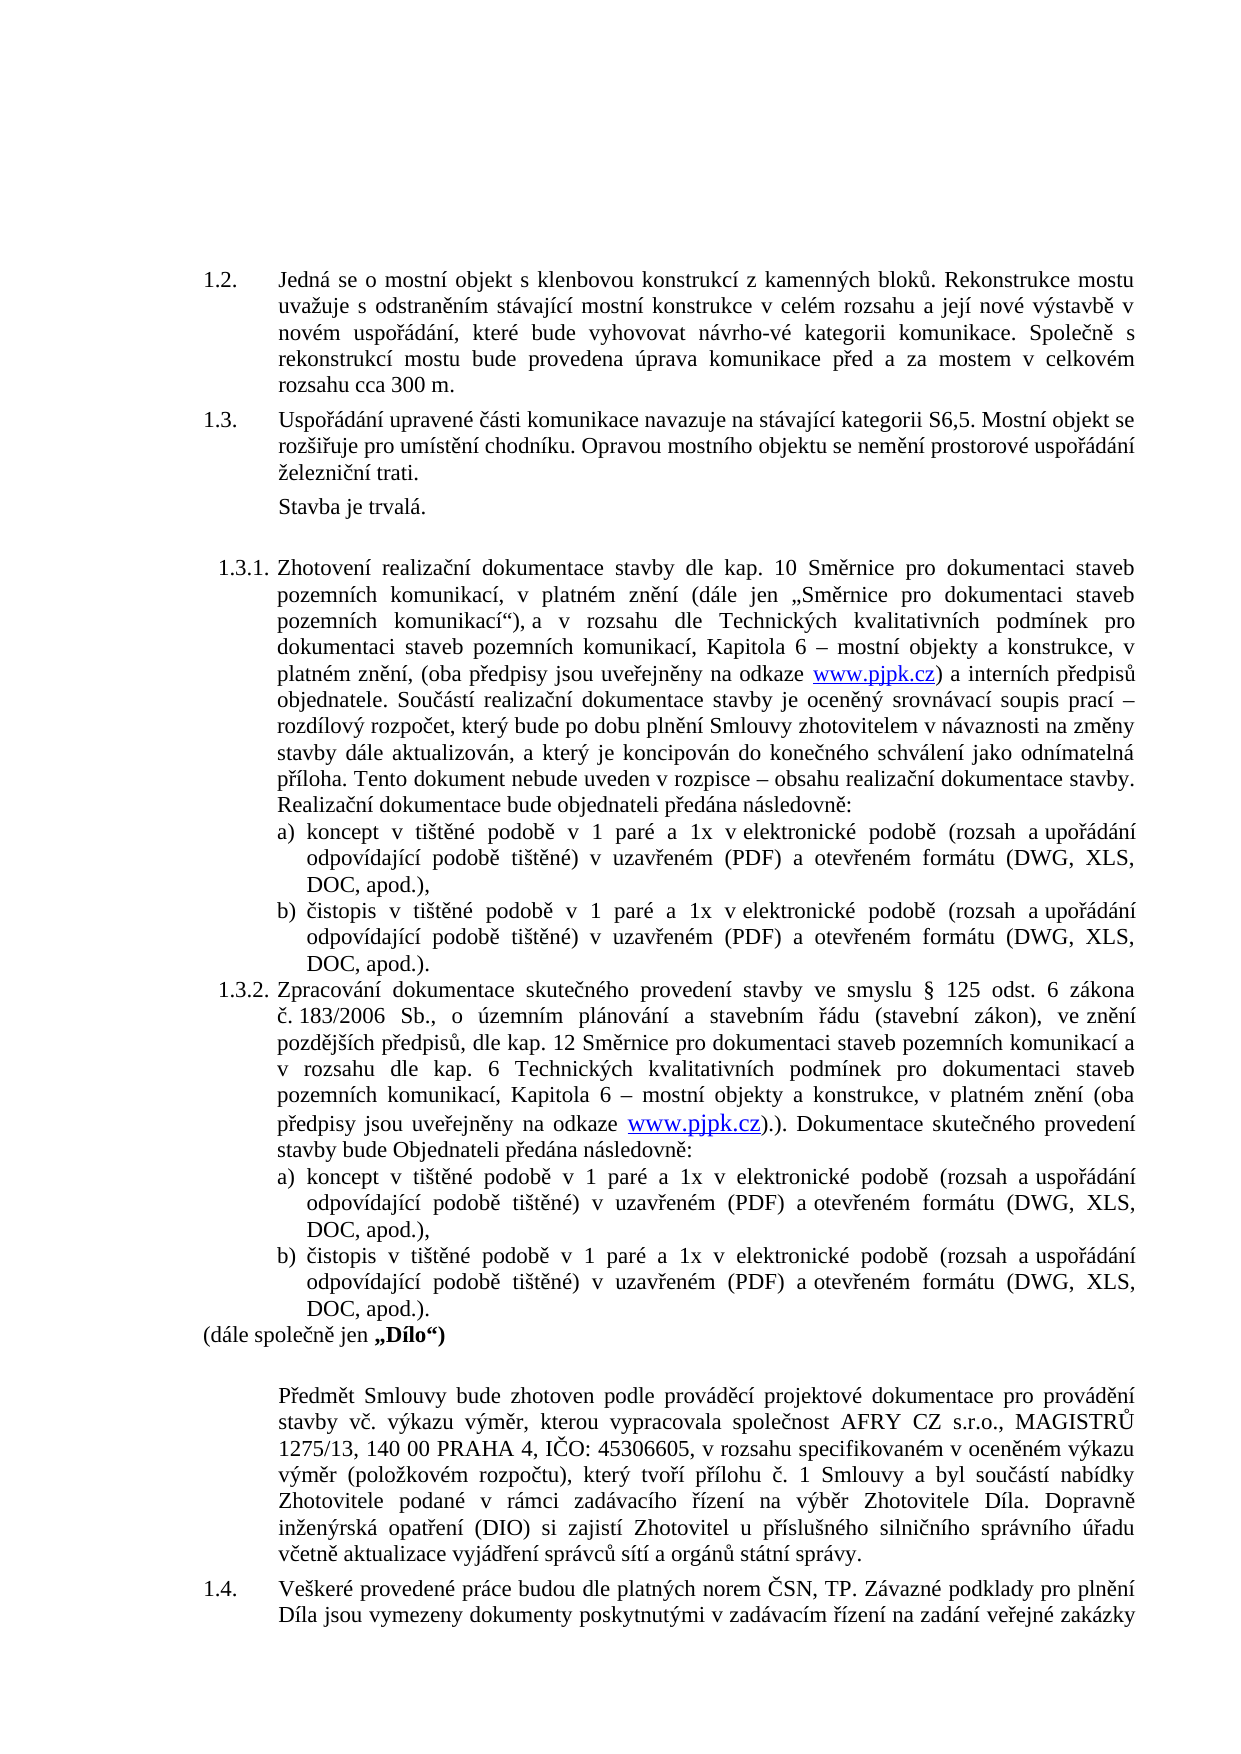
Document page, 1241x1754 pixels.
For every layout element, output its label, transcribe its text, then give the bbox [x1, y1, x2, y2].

text Zpracování dokumentace skutečného provedení stavby ve smyslu § 125 odst. 6 zákona č. 183/2006 Sb., o územním plánování a stavebním řádu (stavební zákon), ve znění pozdějších předpisů, dle kap. 12 Směrnice pro dokumentaci staveb pozemních komunikací a v rozsahu dle kap. 6 Technických kvalitativních podmínek pro dokumentaci staveb pozemních komunikací, Kapitola 6 – mostní objekty a konstrukce, v platném znění (oba předpisy jsou uveřejněny na odkaze www.pjpk.cz).). Dokumentace skutečného provedení stavby bude Objednateli předána následovně: [218, 976, 1136, 1163]
list (dále společně jen „Dílo“) [129, 1321, 1136, 1347]
text Jedná se o mostní objekt s klenbovou konstrukcí z kamenných bloků. Rekonstrukce mostu uvažuje s odstraněním stávající mostní konstrukce v celém rozsahu a její nové výstavbě v novém uspořádání, které bude vyhovovat návrho-vé kategorii komunikace. Společně s rekonstrukcí mostu bude provedena úprava komunikace před a za mostem v celkovém rozsahu cca 300 m. [203, 266, 1136, 398]
list Stavba je trvalá. [278, 493, 1136, 520]
text čistopis v tištěné podobě v 1 paré a 1x v elektronické podobě (rozsah a uspořádání odpovídající podobě tištěné) v uzavřeném (PDF) a otevřeném formátu (DWG, XLS, DOC, apod.). [277, 1242, 1136, 1321]
list Předmět Smlouvy bude zhotoven podle prováděcí projektové dokumentace pro provádění stavby vč. výkazu výměr, kterou vypracovala společnost AFRY CZ s.r.o., MAGISTRŮ 1275/13, 140 00 PRAHA 4, IČO: 45306605, v rozsahu specifikovaném v oceněném výkazu výměr (položkovém rozpočtu), který tvoří přílohu č. 1 Smlouvy a byl součástí nabídky Zhotovitele podané v rámci zadávacího řízení na výběr Zhotovitele Díla. Dopravně inženýrská opatření (DIO) si zajistí Zhotovitel u příslušného silničního správního úřadu včetně aktualizace vyjádření správců sítí a orgánů státní správy. [278, 1382, 1136, 1567]
text Uspořádání upravené části komunikace navazuje na stávající kategorii S6,5. Mostní objekt se rozšiřuje pro umístění chodníku. Opravou mostního objektu se nemění prostorové uspořádání železniční trati. [203, 406, 1136, 485]
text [203, 1575, 1136, 1628]
text koncept v tištěné podobě v 1 paré a 1x v elektronické podobě (rozsah a uspořádání odpovídající podobě tištěné) v uzavřeném (PDF) a otevřeném formátu (DWG, XLS, DOC, apod.), [277, 1163, 1136, 1242]
text koncept v tištěné podobě v 1 paré a 1x v elektronické podobě (rozsah a upořádání odpovídající podobě tištěné) v uzavřeném (PDF) a otevřeném formátu (DWG, XLS, DOC, apod.), [277, 818, 1136, 897]
text čistopis v tištěné podobě v 1 paré a 1x v elektronické podobě (rozsah a upořádání odpovídající podobě tištěné) v uzavřeném (PDF) a otevřeném formátu (DWG, XLS, DOC, apod.). [277, 897, 1136, 976]
text Zhotovení realizační dokumentace stavby dle kap. 10 Směrnice pro dokumentaci staveb pozemních komunikací, v platném znění (dále jen „Směrnice pro dokumentaci staveb pozemních komunikací“), a v rozsahu dle Technických kvalitativních podmínek pro dokumentaci staveb pozemních komunikací, Kapitola 6 – mostní objekty a konstrukce, v platném znění, (oba předpisy jsou uveřejněny na odkaze www.pjpk.cz) a interních předpisů objednatele. Součástí realizační dokumentace stavby je oceněný srovnávací soupis prací – rozdílový rozpočet, který bude po dobu plnění Smlouvy zhotovitelem v návaznosti na změny stavby dále aktualizován, a který je koncipován do konečného schválení jako odnímatelná příloha. Tento dokument nebude uveden v rozpisce – obsahu realizační dokumentace stavby. Realizační dokumentace bude objednateli předána následovně: [218, 554, 1136, 818]
